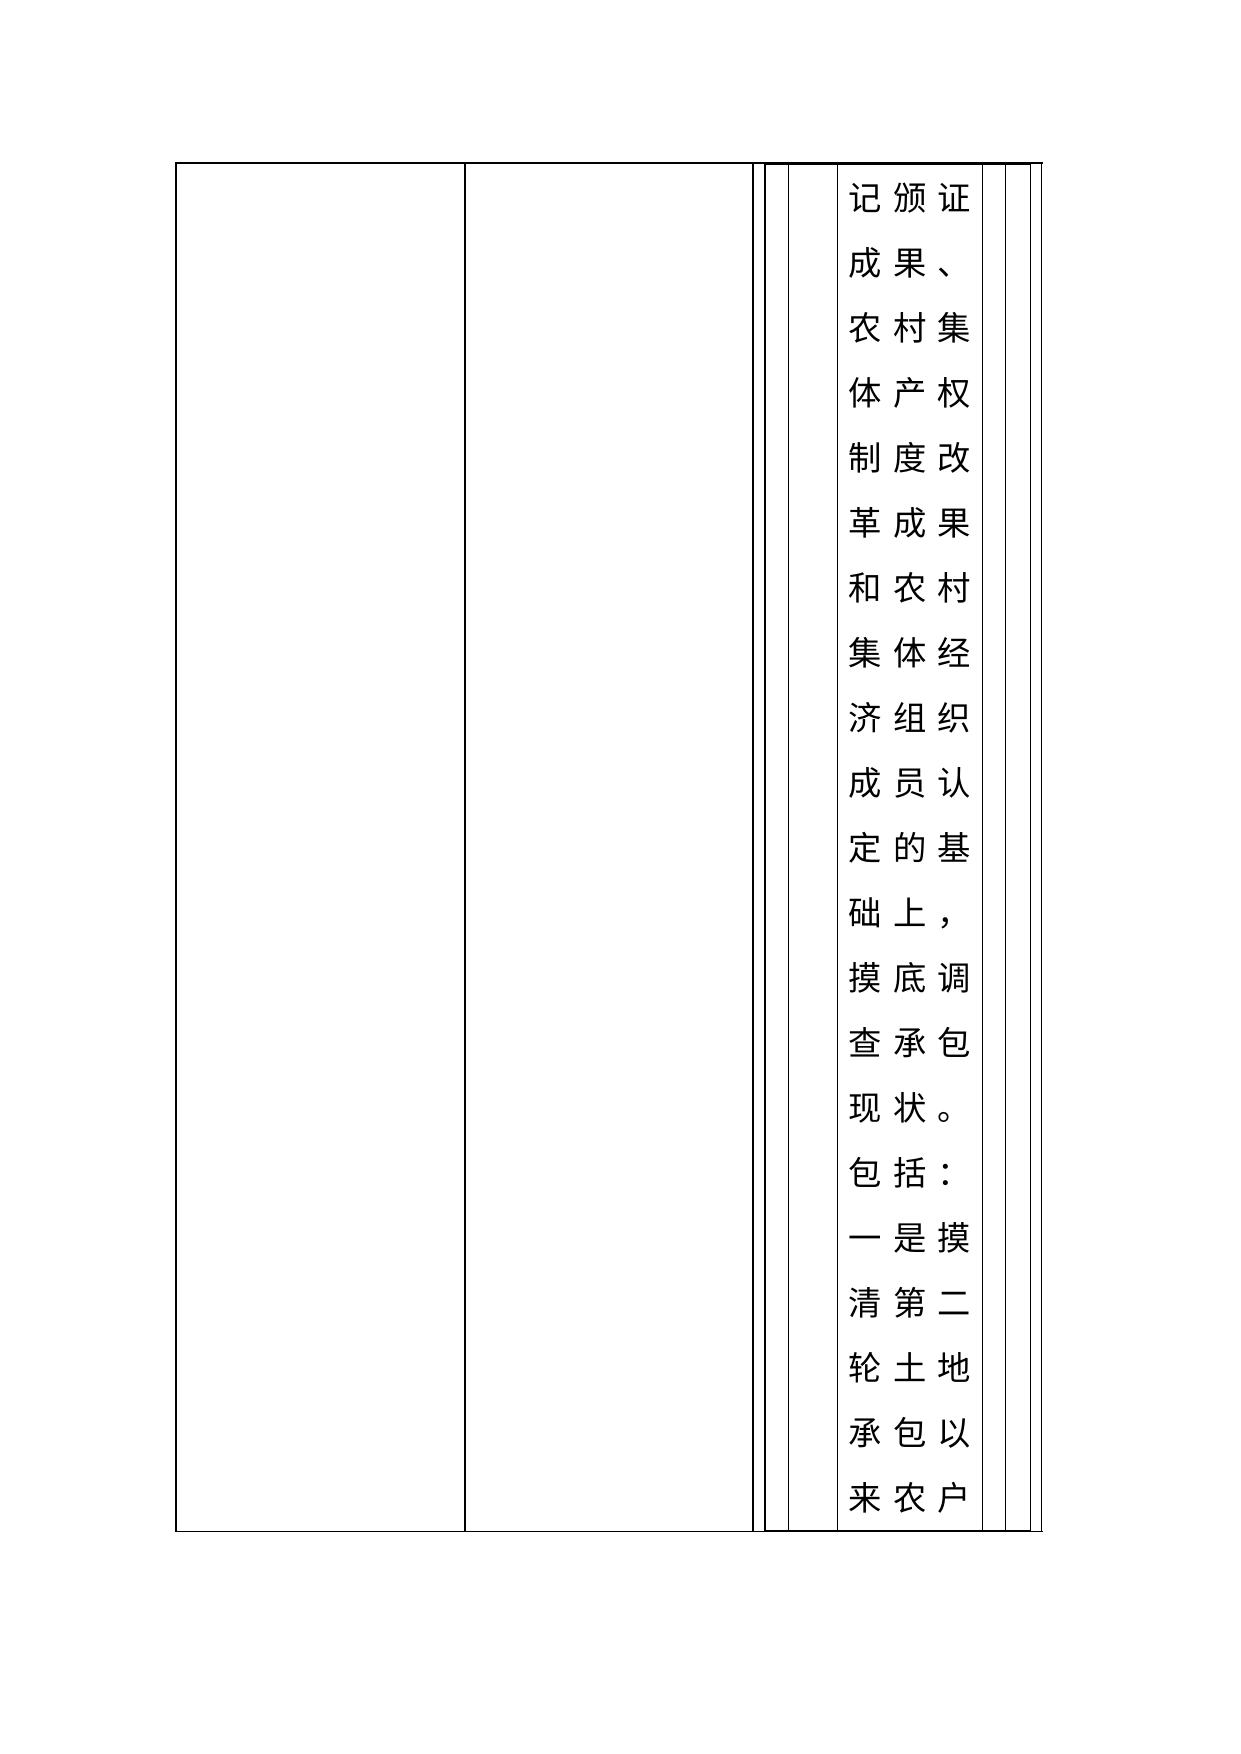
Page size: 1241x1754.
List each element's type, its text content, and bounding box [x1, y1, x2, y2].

table_cell [838, 165, 982, 1530]
table_cell [766, 165, 788, 1530]
table_cell 1 [177, 164, 464, 1531]
table_cell [1006, 165, 1030, 1530]
table_cell [754, 164, 764, 1531]
table_cell [789, 165, 837, 1530]
table_cell [983, 165, 1005, 1530]
table_cell [1031, 164, 1041, 1531]
table_cell [466, 164, 752, 1531]
